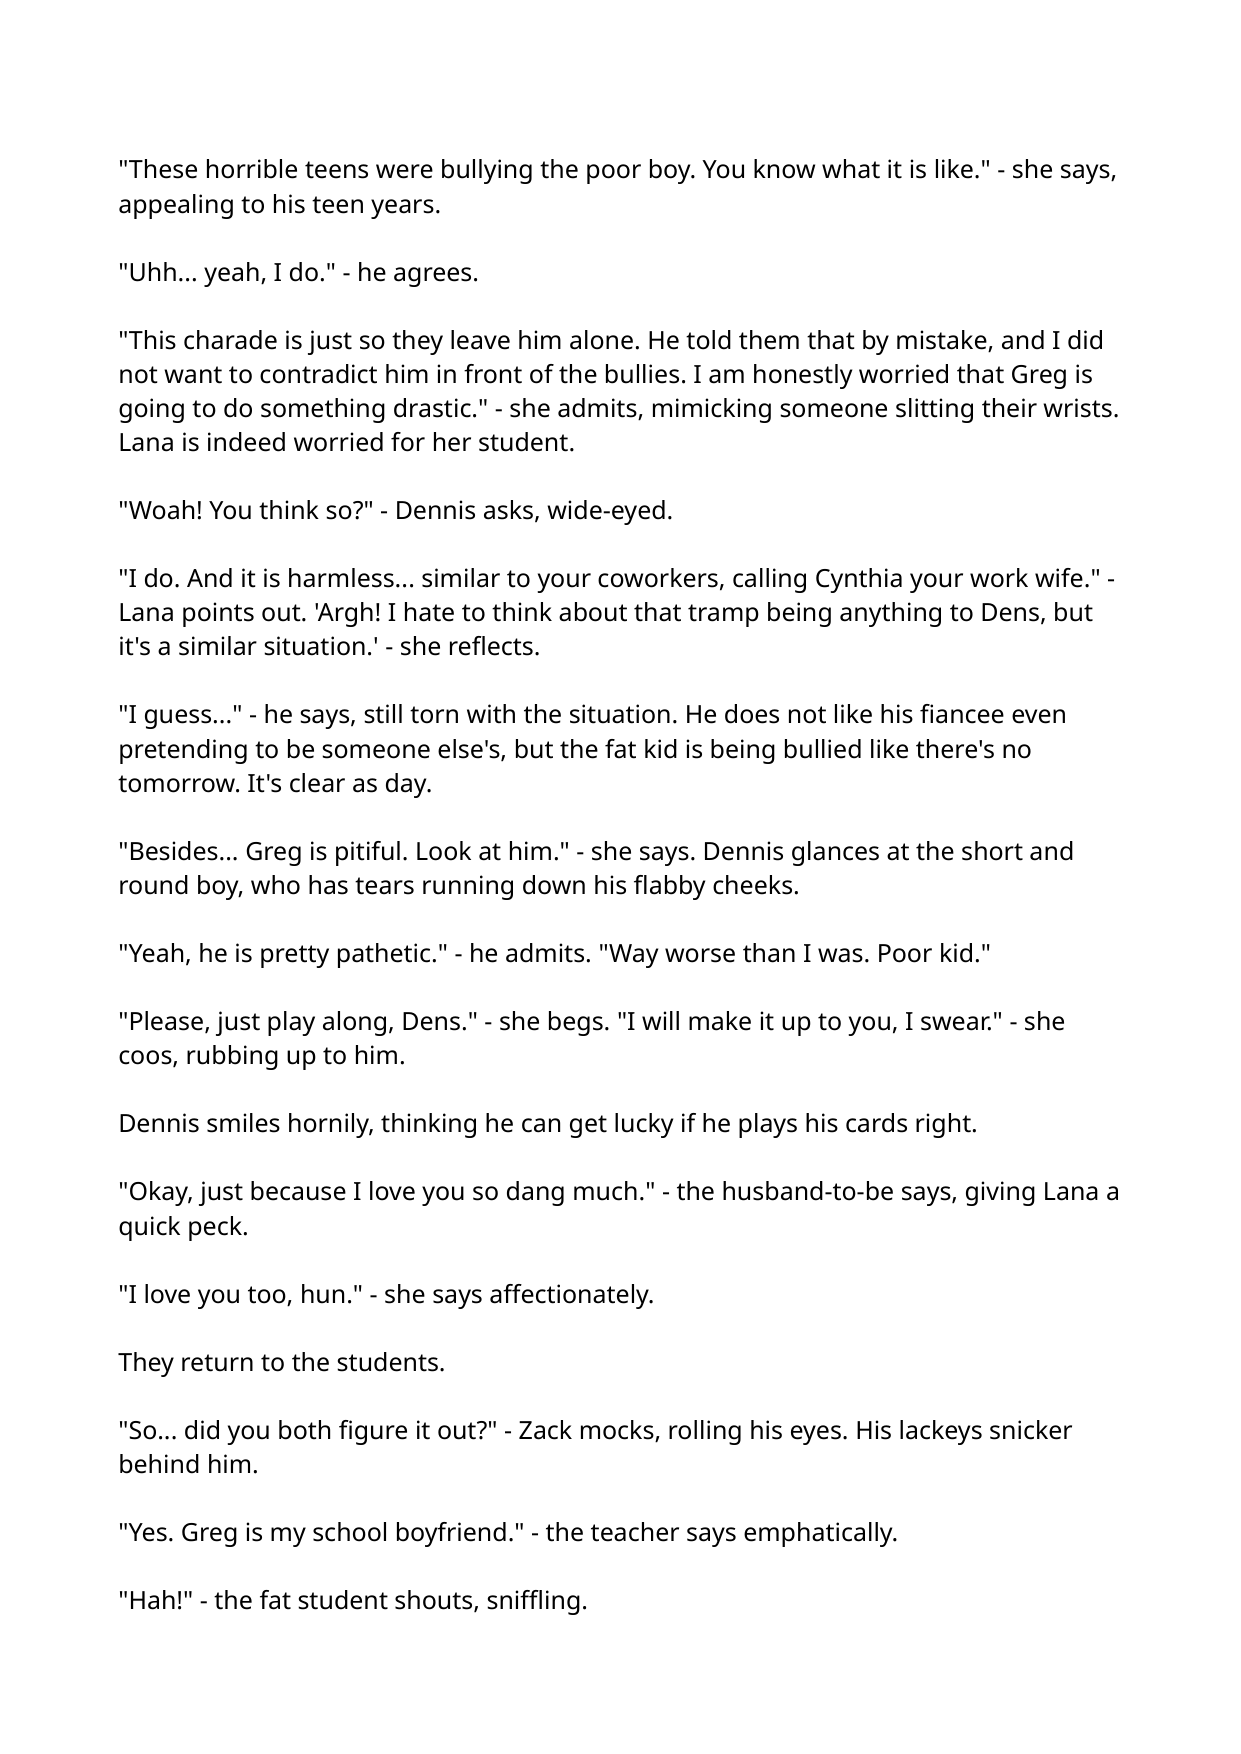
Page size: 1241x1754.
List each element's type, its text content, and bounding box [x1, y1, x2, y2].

text "Please, just play along, Dens." - she begs. "I will make it up to you, I swear." - she coos, rubbing up to him. [118, 1004, 1122, 1072]
text "Uhh... yeah, I do." - he agrees. [118, 254, 1122, 288]
text "Okay, just because I love you so dang much." - the husband-to-be says, giving Lana a quick peck. [118, 1174, 1122, 1242]
text "Yeah, he is pretty pathetic." - he admits. "Way worse than I was. Poor kid." [118, 936, 1122, 970]
text "Yes. Greg is my school boyfriend." - the teacher says emphatically. [118, 1515, 1122, 1549]
text "These horrible teens were bullying the poor boy. You know what it is like." - she says, appealing to his teen years. [118, 152, 1122, 220]
text "Besides... Greg is pitiful. Look at him." - she says. Dennis glances at the short and round boy, who has tears running down his flabby cheeks. [118, 833, 1122, 902]
text They return to the students. [118, 1344, 1122, 1378]
text "I love you too, hun." - she says affectionately. [118, 1276, 1122, 1310]
text "So... did you both figure it out?" - Zack mocks, rolling his eyes. His lackeys snicker behind him. [118, 1412, 1122, 1481]
text "Woah! You think so?" - Dennis asks, wide-eyed. [118, 493, 1122, 527]
text Dennis smiles hornily, thinking he can get lucky if he plays his cards right. [118, 1106, 1122, 1140]
text "This charade is just so they leave him alone. He told them that by mistake, and I did not want to contradict him in front of the bullies. I am honestly worried that Greg is going to do something drastic." - she admits, mimicking someone slitting their wrists. Lana is indeed worried for her student. [118, 322, 1122, 459]
text "Hah!" - the fat student shouts, sniffling. [118, 1583, 1122, 1617]
text "I do. And it is harmless... similar to your coworkers, calling Cynthia your work wife." - Lana points out. 'Argh! I hate to think about that tramp being anything to Dens, but it's a similar situation.' - she reflects. [118, 561, 1122, 663]
text "I guess..." - he says, still torn with the situation. He does not like his fiancee even pretending to be someone else's, but the fat kid is being bullied like there's no tomorrow. It's clear as day. [118, 697, 1122, 799]
